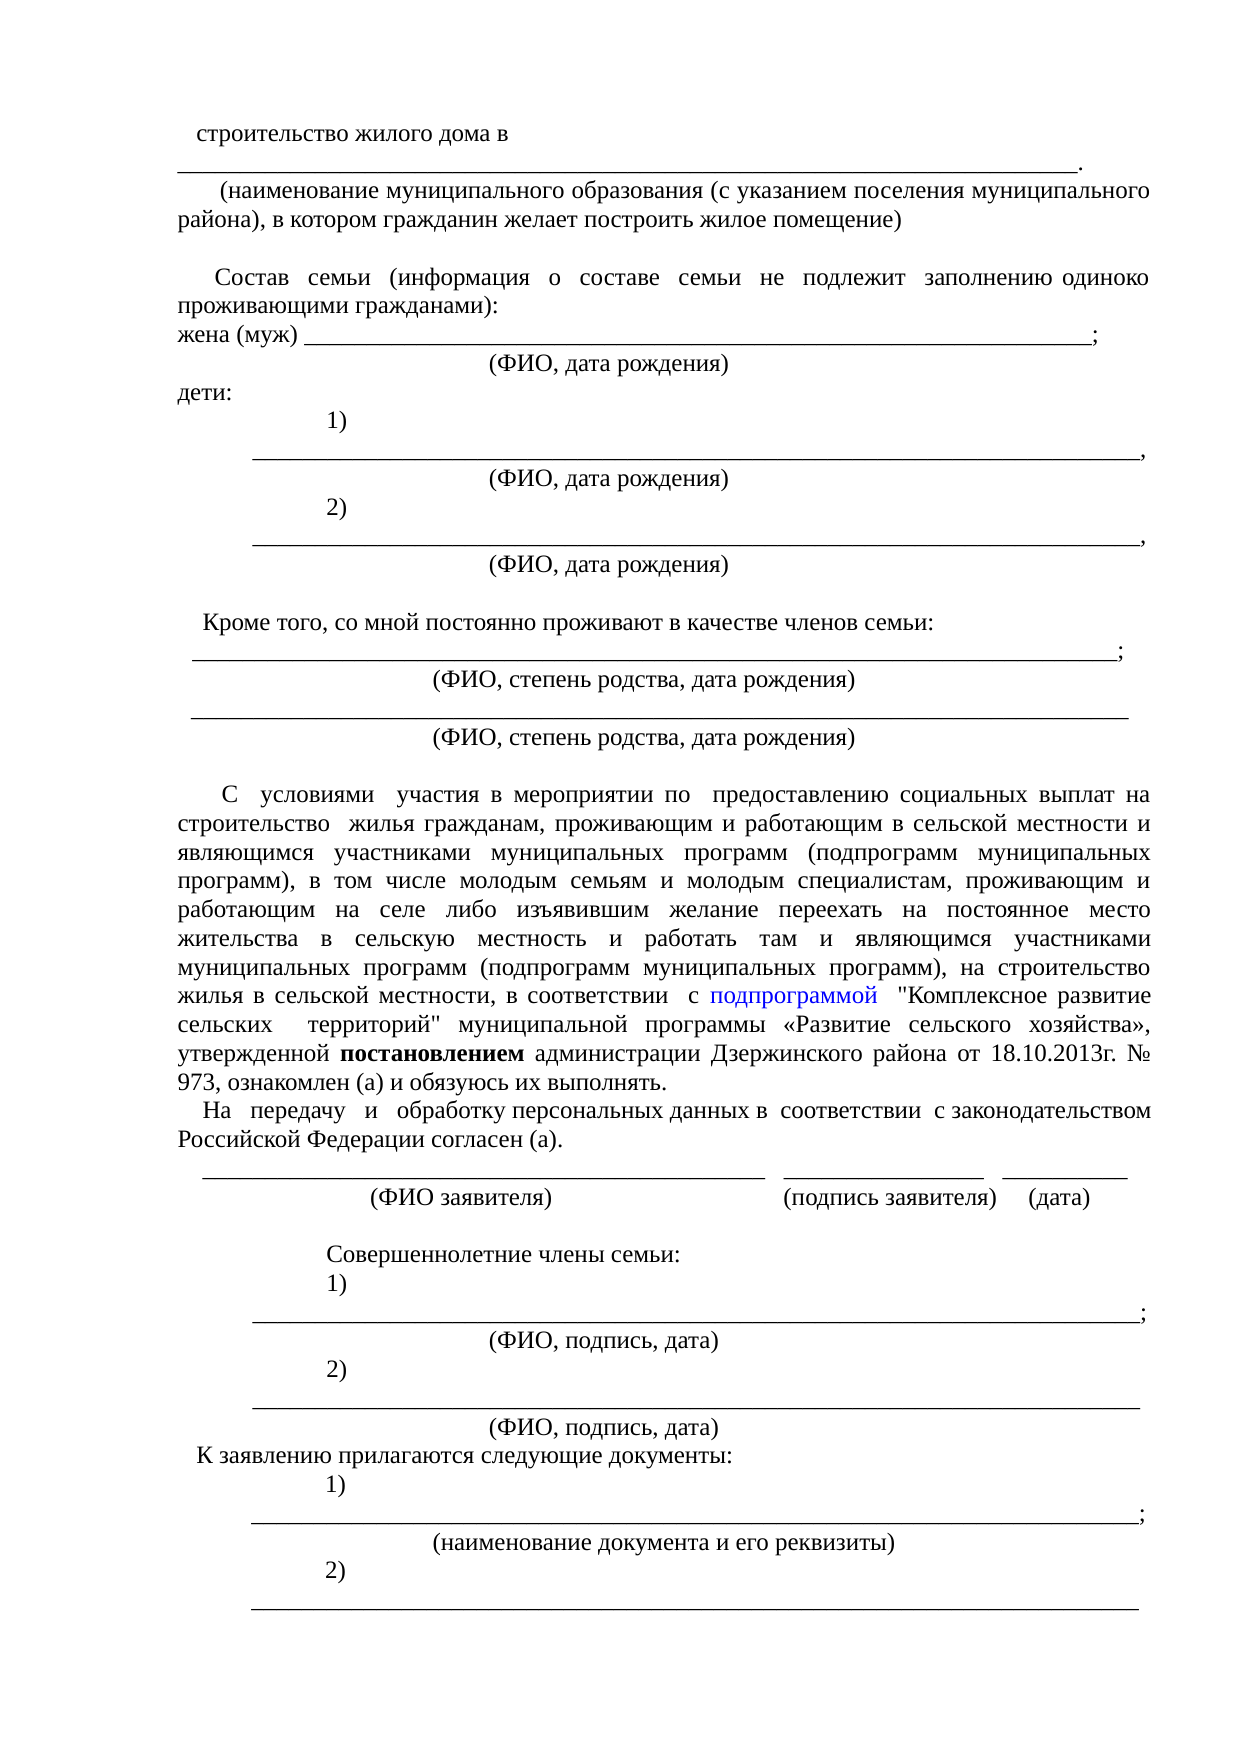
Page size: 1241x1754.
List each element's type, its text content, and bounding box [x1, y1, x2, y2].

text ___________________________________________________________________________ [191, 693, 1152, 722]
text 1) _______________________________________________________________________, [252, 406, 1152, 463]
text Кроме того, со мной постоянно проживают в качестве членов семьи: [177, 607, 1152, 636]
text (наименование муниципального образования (с указанием поселения муниципального района), в котором гражданин желает построить жилое помещение) [177, 176, 1152, 233]
text __________________________________________________________________________; [192, 636, 1152, 664]
text 2) _______________________________________________________________________, [252, 492, 1152, 549]
text С условиями участия в мероприятии по предоставлению социальных выплат на строительство жилья гражданам, проживающим и работающим в сельской местности и являющимся участниками муниципальных программ (подпрограмм муниципальных программ), в том числе молодым семьям и молодым специалистам, проживающим и работающим на селе либо изъявившим желание переехать на постоянное место жительства в сельскую местность и работать там и являющимся участниками муниципальных программ (подпрограмм муниципальных программ), на строительство жилья в сельской местности, в соответствии с подпрограммой "Комплексное развитие сельских территорий" муниципальной программы «Развитие сельского хозяйства», утвержденной постановлением администрации Дзержинского района от 18.10.2013г. № 973, ознакомлен (а) и обязуюсь их выполнять. [177, 779, 1152, 1096]
text 1) _______________________________________________________________________; [252, 1268, 1152, 1326]
text _____________________________________________ ________________ __________ [177, 1153, 1152, 1182]
text дети: [177, 377, 1152, 406]
text Состав семьи (информация о составе семьи не подлежит заполнению одиноко проживающими гражданами): [177, 262, 1152, 319]
text 2) _______________________________________________________________________ [252, 1354, 1152, 1412]
text (ФИО, дата рождения) [252, 348, 1152, 377]
text (ФИО, подпись, дата) [252, 1326, 1152, 1354]
text (ФИО заявителя) (подпись заявителя) (дата) [252, 1182, 1152, 1211]
text Совершеннолетние члены семьи: [252, 1239, 1152, 1268]
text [251, 1556, 1152, 1613]
text (ФИО, степень родства, дата рождения) [252, 664, 1152, 693]
text (ФИО, подпись, дата) [252, 1412, 1152, 1441]
text жена (муж) _______________________________________________________________; [177, 319, 1152, 348]
text (наименование документа и его реквизиты) [252, 1527, 1152, 1556]
text строительство жилого дома в ________________________________________________________________________. [177, 118, 1152, 176]
text К заявлению прилагаются следующие документы: [177, 1441, 1152, 1469]
text (ФИО, дата рождения) [252, 549, 1152, 578]
text (ФИО, дата рождения) [252, 463, 1152, 492]
text На передачу и обработку персональных данных в соответствии с законодательством Российской Федерации согласен (а). [177, 1096, 1152, 1153]
text (ФИО, степень родства, дата рождения) [252, 722, 1152, 751]
text 1) _______________________________________________________________________; [251, 1469, 1152, 1527]
